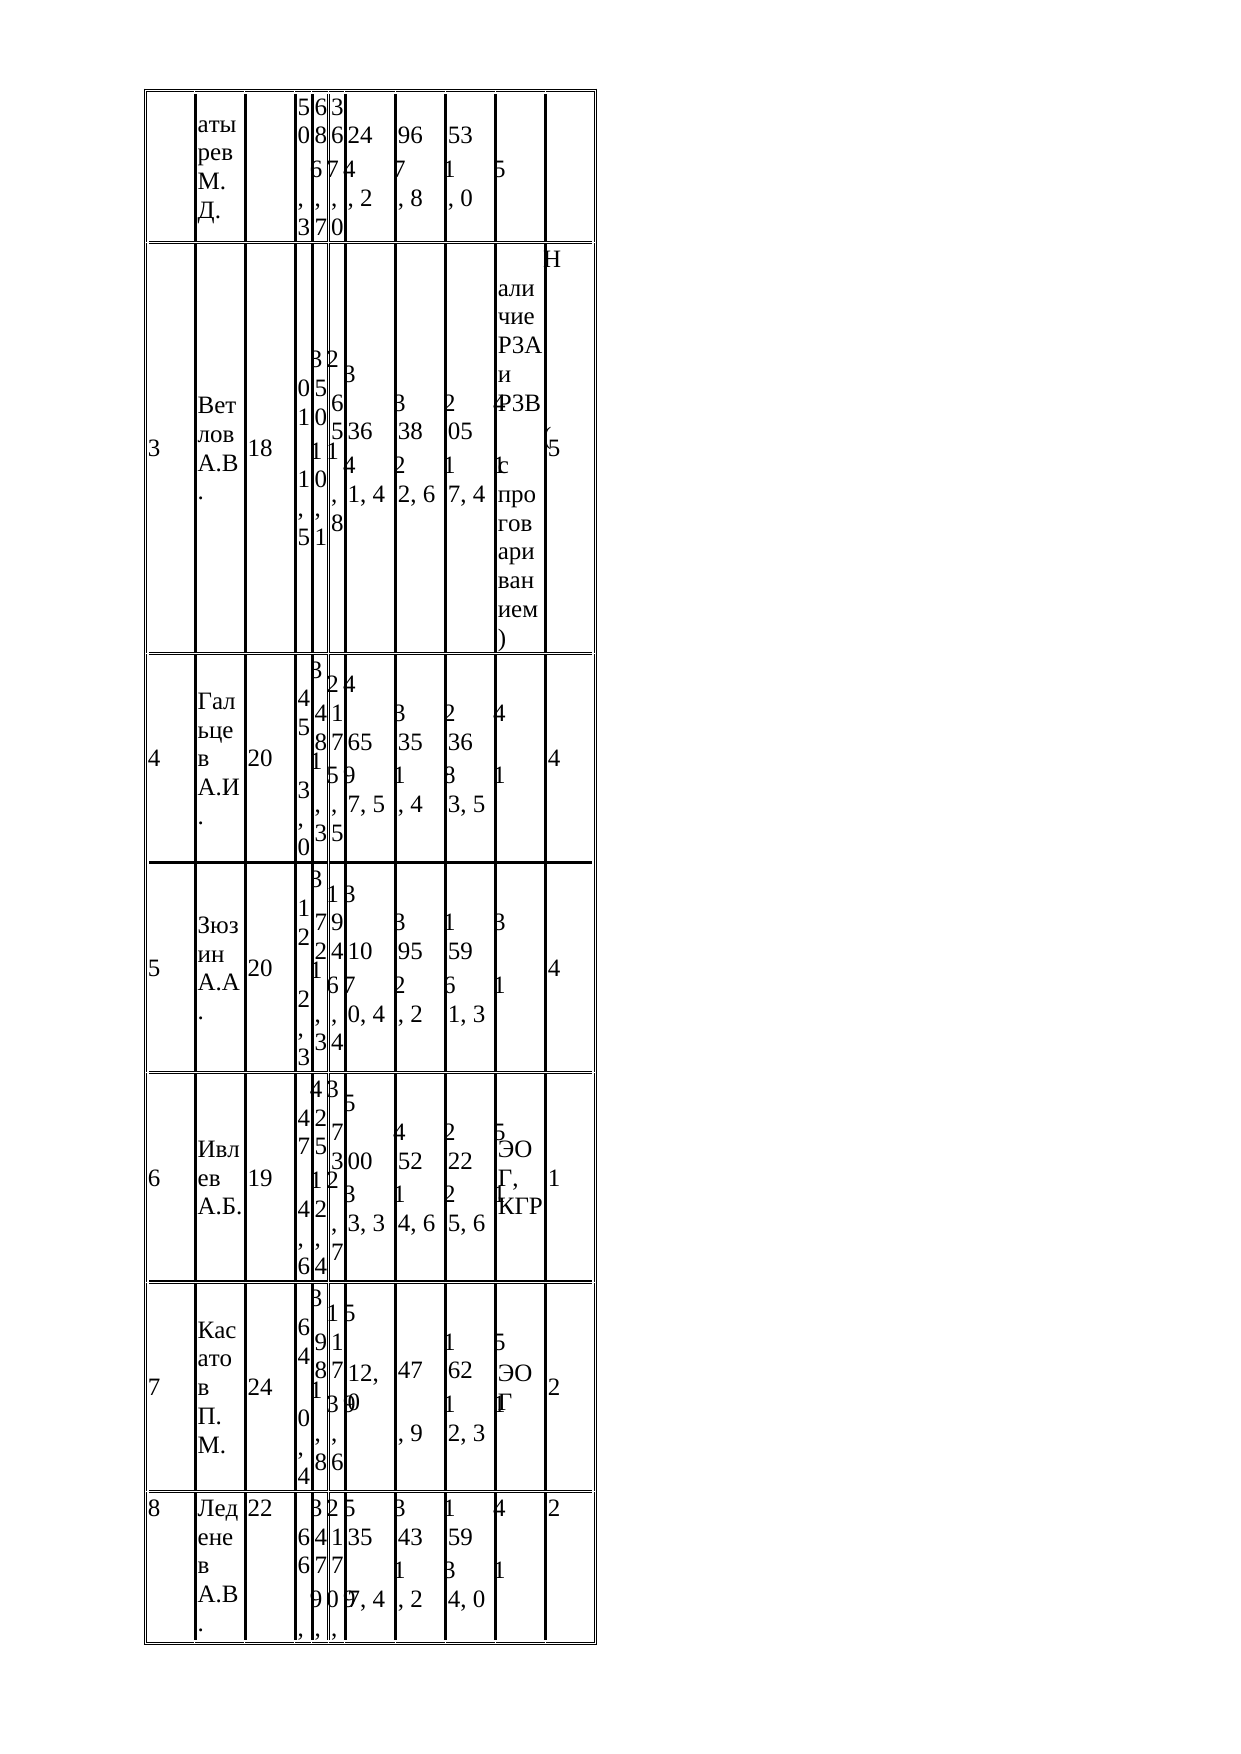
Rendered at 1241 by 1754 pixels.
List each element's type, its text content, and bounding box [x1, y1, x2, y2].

table_cell 453 5, 0 [445, 92, 495, 241]
table_cell 522 15, 6 [447, 1074, 494, 1280]
table_cell Зюзин А.А. [197, 864, 244, 1071]
table_cell 195 6, 2 [397, 864, 444, 1071]
table_cell [497, 655, 544, 861]
table_cell [497, 864, 544, 1071]
table_cell 18 [247, 244, 294, 651]
table_cell 335 17, 4 [345, 1493, 395, 1642]
table_cell 147 1, 9 [397, 1284, 444, 1490]
table_cell 4 [147, 651, 194, 861]
table_cell 359 11, 3 [447, 864, 494, 1071]
table_cell 8 [145, 1490, 195, 1642]
table_cell 517 9, 3 [329, 1493, 345, 1642]
table_cell Леденев А.В. [195, 1493, 245, 1642]
table_cell 310 20, 4 [347, 864, 394, 1071]
table_cell Гальцев А.И. [197, 655, 244, 861]
table_cell Ивлев А.Б. [197, 1074, 244, 1280]
table_cell 248 5, 3 [314, 655, 327, 861]
table_cell 6 [145, 1071, 195, 1280]
table_cell 312 12, 3 [297, 864, 311, 1071]
table_cell 143 3, 2 [395, 1493, 445, 1642]
table_cell 517 9, 6 [330, 1284, 344, 1490]
table_cell 5 [545, 241, 595, 651]
table_cell 172 6, 3 [314, 864, 327, 1071]
table_cell 405 17, 4 [447, 244, 494, 651]
table_cell 459 14, 0 [445, 1493, 495, 1642]
table_cell 20 [247, 864, 294, 1071]
table_cell 196 1, 8 [395, 92, 445, 241]
table_cell 325 22, 4 [314, 1074, 327, 1280]
table_cell 417 9, 5 [330, 655, 344, 861]
table_cell ЭОГ, КГР [497, 1074, 544, 1280]
table_cell 22 [245, 1493, 295, 1642]
table_cell 400 13, 3 [347, 1074, 394, 1280]
table_cell 20 [247, 655, 294, 861]
table_cell 247 0, 7 [312, 1493, 328, 1642]
table_cell 2 [147, 90, 195, 241]
table_cell 235 8, 4 [397, 655, 444, 861]
table_cell 562 12, 3 [447, 1284, 494, 1490]
table_cell 324 7, 2 [345, 92, 395, 241]
table_cell 7 [147, 1280, 194, 1490]
table_cell 301 11, 5 [297, 244, 311, 651]
table_cell 350 6, 3 [295, 90, 312, 241]
table_cell 394 7, 4 [330, 864, 344, 1071]
table_cell 436 4, 0 [329, 90, 345, 241]
table_cell 252 24, 6 [397, 1074, 444, 1280]
table_cell 2 [545, 1490, 595, 1642]
table_cell 366 9, 3 [295, 1493, 312, 1642]
table_cell 336 21, 4 [347, 244, 394, 651]
table_cell 19 [247, 1074, 294, 1280]
table_cell [495, 92, 545, 241]
table_cell 250 10, 1 [314, 244, 327, 651]
table_cell 364 10, 4 [297, 1284, 311, 1490]
table_cell 573 3, 7 [330, 1074, 344, 1280]
table_cell 5 [147, 861, 194, 1071]
table_cell 268 7, 7 [312, 92, 328, 241]
table_cell 447 14, 6 [297, 1074, 311, 1280]
table_cell 23 [245, 90, 295, 241]
table_cell 3 [145, 241, 195, 651]
table_cell 436 13, 5 [447, 655, 494, 861]
table_cell 238 12, 6 [397, 244, 444, 651]
table_cell Ветлов А.В. [197, 244, 244, 651]
table_cell 345 13, 0 [297, 655, 311, 861]
table_cell 365 4, 8 [330, 244, 344, 651]
table_cell 3 [545, 92, 594, 241]
table_cell 12, 0 [347, 1284, 394, 1490]
table_cell ЭОГ [497, 1284, 544, 1490]
table_cell Богатырев М.Д. [195, 90, 245, 241]
table_cell 365 17, 5 [347, 655, 394, 861]
table_cell 1 [545, 1071, 595, 1280]
table_cell 198 3, 8 [314, 1284, 327, 1490]
table_cell 4 [547, 861, 594, 1071]
table_cell Касатов П.М. [197, 1284, 244, 1490]
table_cell 2 [547, 1280, 594, 1490]
table_cell 24 [247, 1284, 294, 1490]
table_cell Наличие Р3A и Р3B (с проговариванием) [497, 244, 544, 651]
table_cell [495, 1493, 545, 1642]
table_cell 4 [547, 651, 594, 861]
